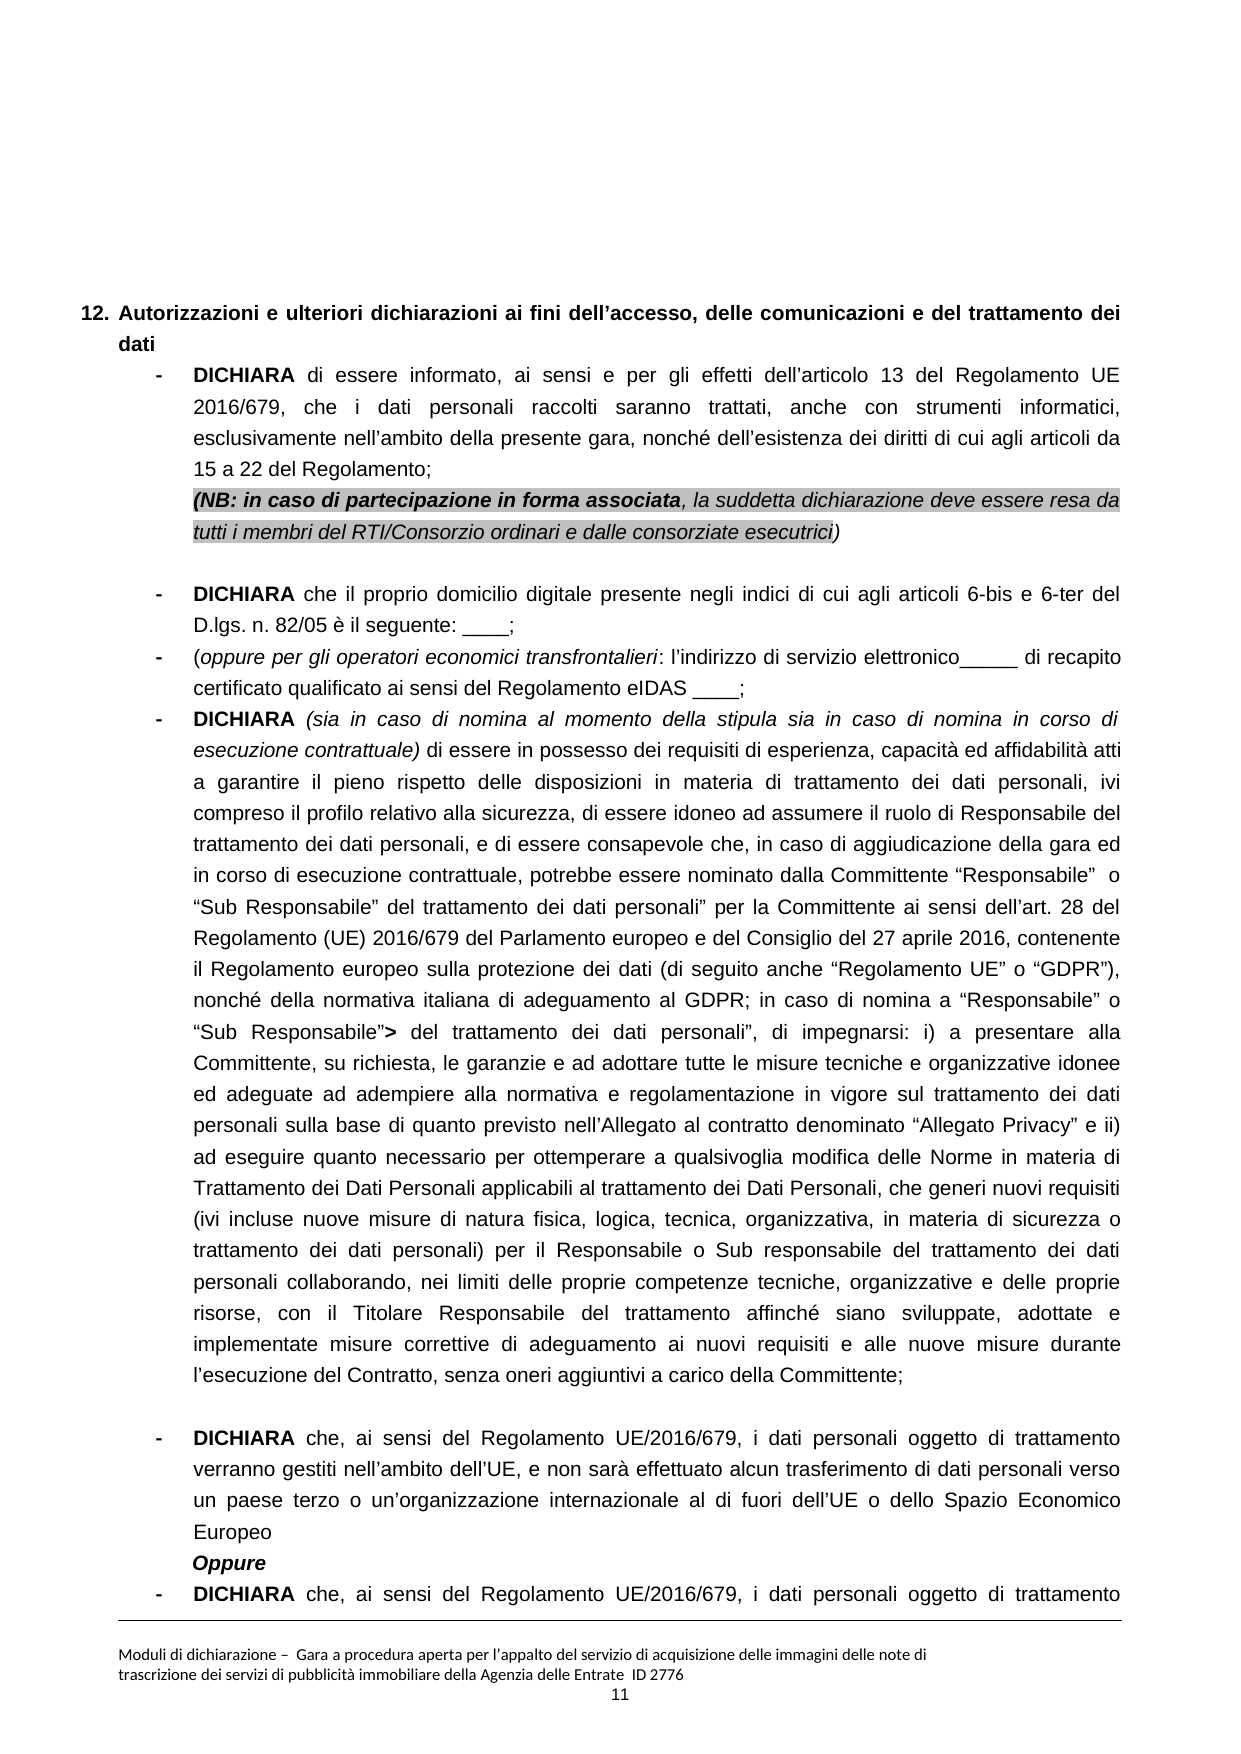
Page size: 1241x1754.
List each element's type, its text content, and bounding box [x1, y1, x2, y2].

text Oppure [155, 1545, 1122, 1577]
list (NB: in caso di partecipazione in forma associata, la suddetta dichiarazione deve essere resa da tutti i membri del RTI/Consorzio ordinari e dalle consorziate esecutrici) [193, 483, 1122, 545]
list (oppure per gli operatori economici transfrontalieri: l’indirizzo di servizio elettronico_____ di recapito certificato qualificato ai sensi del Regolamento eIDAS ____; [156, 639, 1122, 702]
list Autorizzazioni e ulteriori dichiarazioni ai fini dell’accesso, delle comunicazioni e del trattamento dei dati [81, 295, 1122, 358]
list DICHIARA che il proprio domicilio digitale presente negli indici di cui agli articoli 6-bis e 6-ter del D.lgs. n. 82/05 è il seguente: ____; [156, 577, 1122, 639]
list DICHIARA di essere informato, ai sensi e per gli effetti dell’articolo 13 del Regolamento UE 2016/679, che i dati personali raccolti saranno trattati, anche con strumenti informatici, esclusivamente nell’ambito della presente gara, nonché dell’esistenza dei diritti di cui agli articoli da 15 a 22 del Regolamento; [156, 358, 1122, 483]
list DICHIARA (sia in caso di nomina al momento della stipula sia in caso di nomina in corso di esecuzione contrattuale) di essere in possesso dei requisiti di esperienza, capacità ed affidabilità atti a garantire il pieno rispetto delle disposizioni in materia di trattamento dei dati personali, ivi compreso il profilo relativo alla sicurezza, di essere idoneo ad assumere il ruolo di Responsabile del trattamento dei dati personali, e di essere consapevole che, in caso di aggiudicazione della gara ed in corso di esecuzione contrattuale, potrebbe essere nominato dalla Committente “Responsabile” o “Sub Responsabile” del trattamento dei dati personali” per la Committente ai sensi dell’art. 28 del Regolamento (UE) 2016/679 del Parlamento europeo e del Consiglio del 27 aprile 2016, contenente il Regolamento europeo sulla protezione dei dati (di seguito anche “Regolamento UE” o “GDPR”), nonché della normativa italiana di adeguamento al GDPR; in caso di nomina a “Responsabile” o “Sub Responsabile”> del trattamento dei dati personali”, di impegnarsi: i) a presentare alla Committente, su richiesta, le garanzie e ad adottare tutte le misure tecniche e organizzative idonee ed adeguate ad adempiere alla normativa e regolamentazione in vigore sul trattamento dei dati personali sulla base di quanto previsto nell’Allegato al contratto denominato “Allegato Privacy” e ii) ad eseguire quanto necessario per ottemperare a qualsivoglia modifica delle Norme in materia di Trattamento dei Dati Personali applicabili al trattamento dei Dati Personali, che generi nuovi requisiti (ivi incluse nuove misure di natura fisica, logica, tecnica, organizzativa, in materia di sicurezza o trattamento dei dati personali) per il Responsabile o Sub responsabile del trattamento dei dati personali collaborando, nei limiti delle proprie competenze tecniche, organizzative e delle proprie risorse, con il Titolare Responsabile del trattamento affinché siano sviluppate, adottate e implementate misure correttive di adeguamento ai nuovi requisiti e alle nuove misure durante l’esecuzione del Contratto, senza oneri aggiuntivi a carico della Committente; [156, 702, 1122, 1389]
list DICHIARA che, ai sensi del Regolamento UE/2016/679, i dati personali oggetto di trattamento verranno gestiti nell’ambito dell’UE, e non sarà effettuato alcun trasferimento di dati personali verso un paese terzo o un’organizzazione internazionale al di fuori dell’UE o dello Spazio Economico Europeo [156, 1420, 1122, 1545]
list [156, 1577, 1122, 1608]
